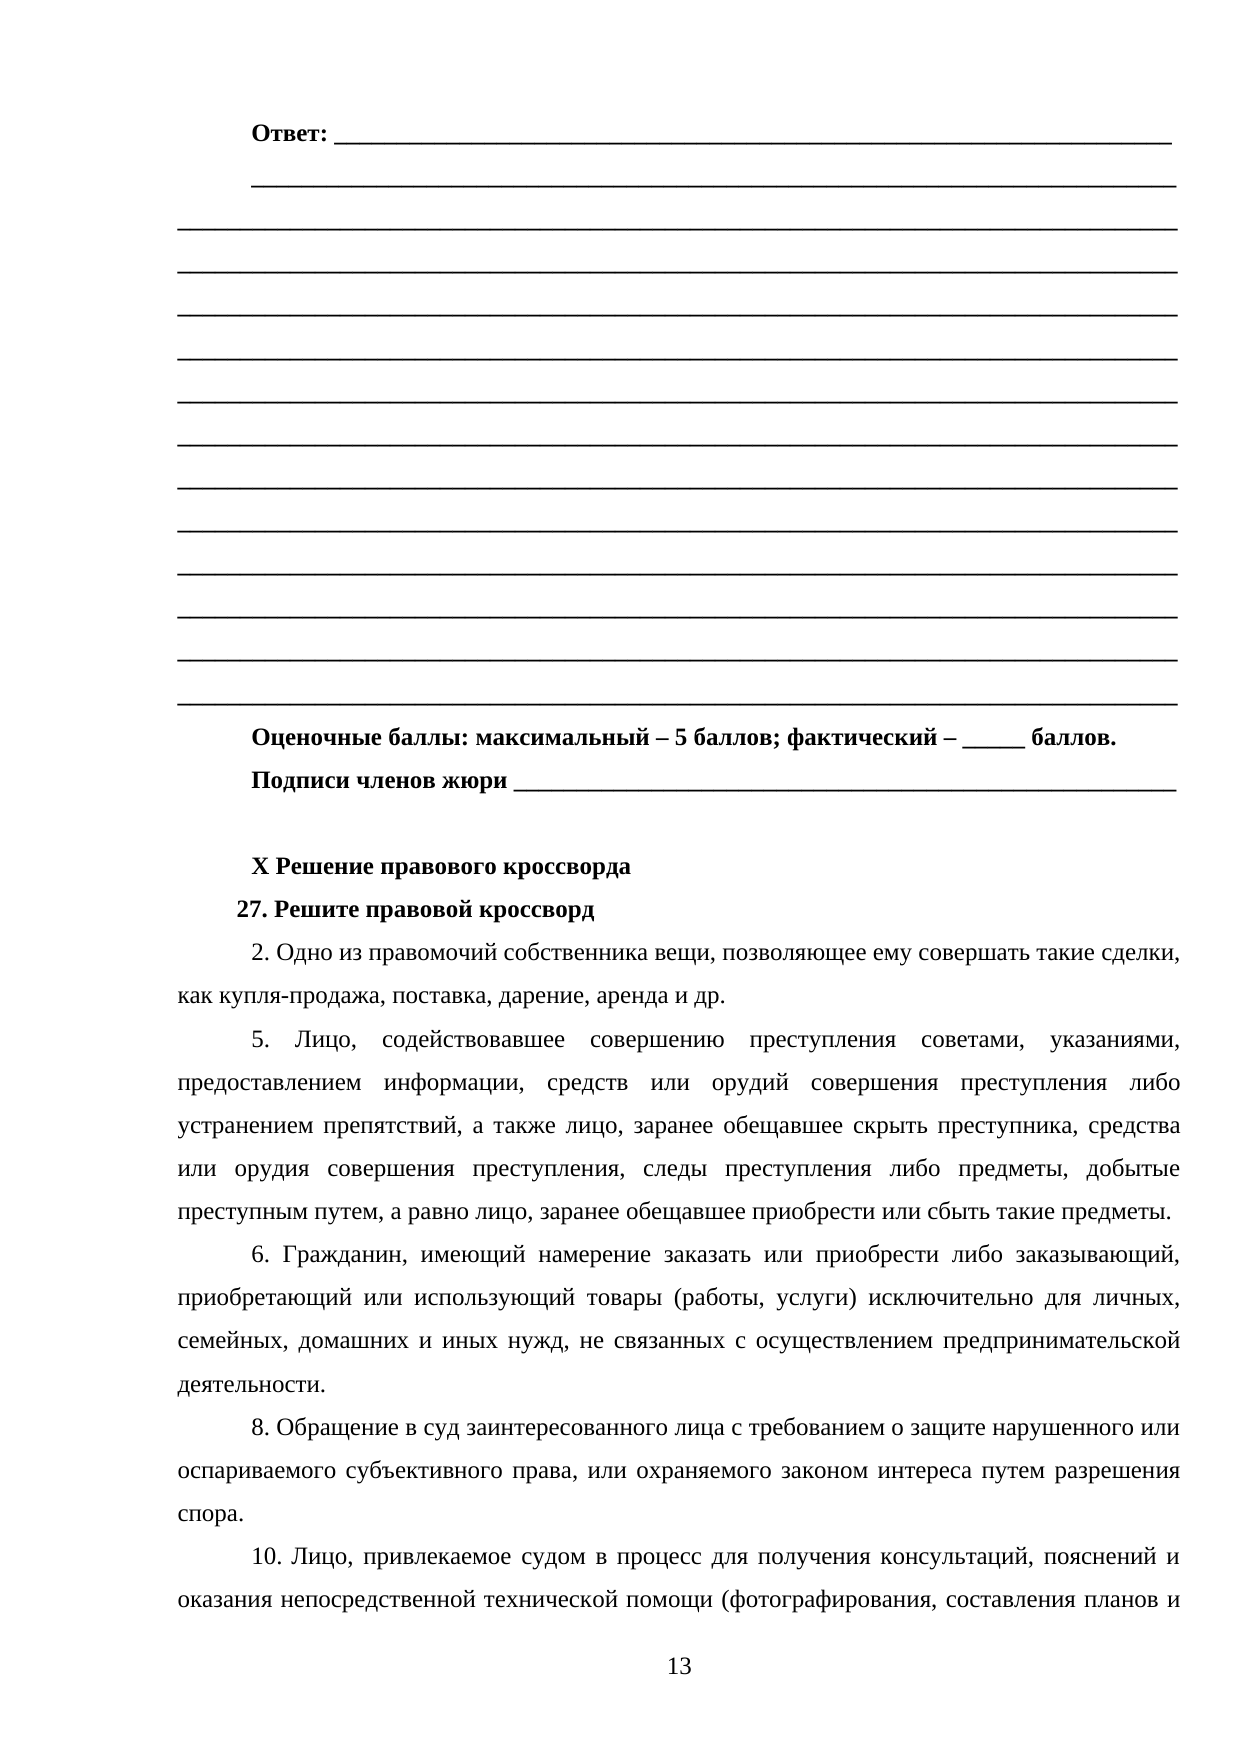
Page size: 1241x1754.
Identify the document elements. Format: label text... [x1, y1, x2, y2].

list Оценочные баллы: максимальный – 5 баллов; фактический – _____ баллов. [177, 722, 1181, 751]
list Решите правовой кроссворд [236, 894, 1181, 923]
list 5. Лицо, содействовавшее совершению преступления советами, указаниями, предоставлением информации, средств или орудий совершения преступления либо устранением препятствий, а также лицо, заранее обещавшее скрыть преступника, средства или орудия совершения преступления, следы преступления либо предметы, добытые преступным путем, а равно лицо, заранее обещавшее приобрести или сбыть такие предметы. [177, 1024, 1181, 1225]
list 6. Гражданин, имеющий намерение заказать или приобрести либо заказывающий, приобретающий или использующий товары (работы, услуги) исключительно для личных, семейных, домашних и иных нужд, не связанных с осуществлением предпринимательской деятельности. [177, 1239, 1181, 1397]
list X Решение правового кроссворда [177, 851, 1181, 880]
text 2. Одно из правомочий собственника вещи, позволяющее ему совершать такие сделки, как купля-продажа, поставка, дарение, аренда и др. [177, 937, 1181, 1009]
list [177, 1541, 1181, 1613]
list Ответ: ___________________________________________________________________ [177, 118, 1181, 147]
list __________________________________________________________________________________________________________________________________________________________________________________________________________________________________________________________________________________________________________________________________________________________________________________________________________________________________________________________________________________________________________________________________________________________________________________________________________________________________________________________________________________________________________________________________________________________________________________________________________________________________________________________________________________________________________________________________________________________________________________________________________________________________________________________________________ [177, 161, 1181, 707]
list 8. Обращение в суд заинтересованного лица с требованием о защите нарушенного или оспариваемого субъективного права, или охраняемого законом интереса путем разрешения спора. [177, 1412, 1181, 1527]
list Подписи членов жюри _____________________________________________________ [177, 765, 1181, 794]
